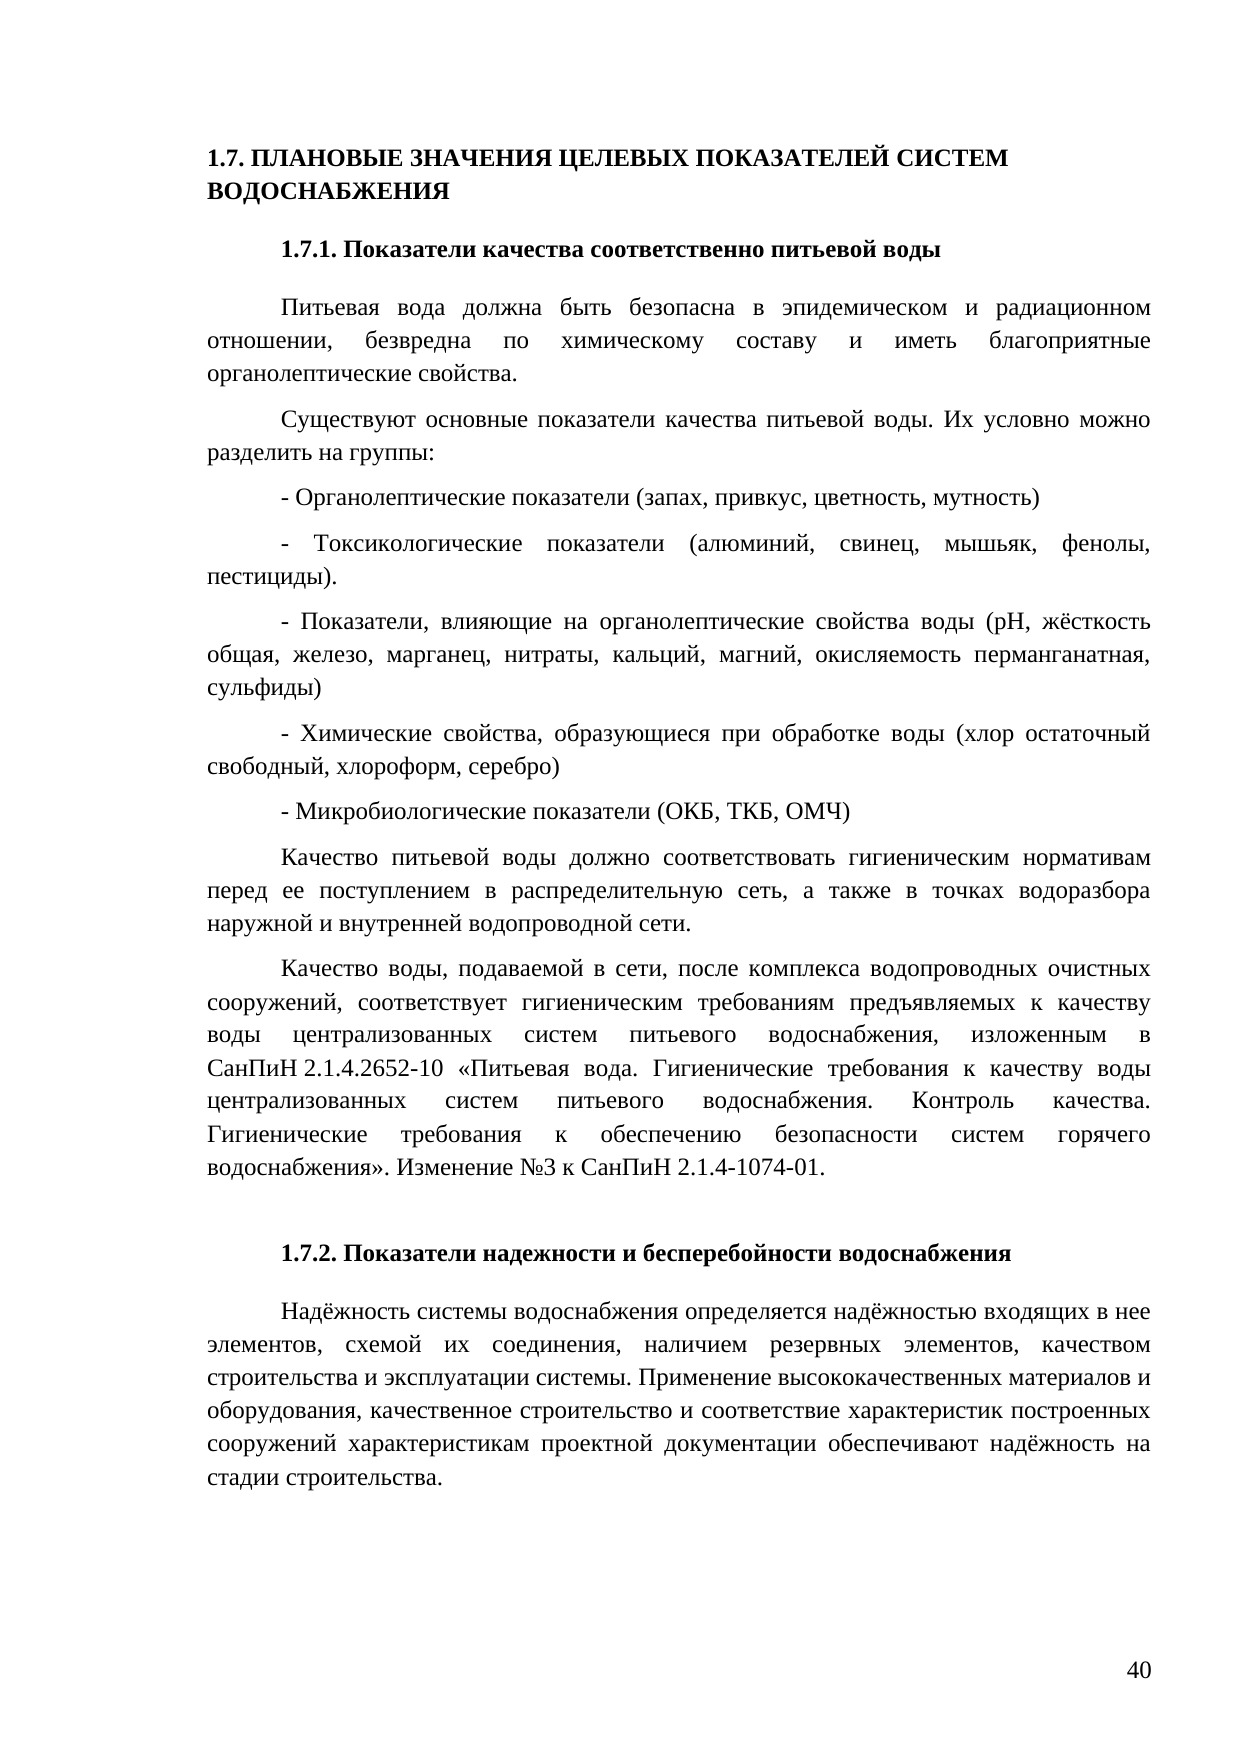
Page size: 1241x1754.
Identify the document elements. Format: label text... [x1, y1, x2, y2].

text Качество воды, подаваемой в сети, после комплекса водопроводных очистных сооружений, соответствует гигиеническим требованиям предъявляемых к качеству воды централизованных систем питьевого водоснабжения, изложенным в СанПиН 2.1.4.2652-10 «Питьевая вода. Гигиенические требования к качеству воды централизованных систем питьевого водоснабжения. Контроль качества. Гигиенические требования к обеспечению безопасности систем горячего водоснабжения». Изменение №3 к СанПиН 2.1.4-1074-01. [207, 953, 1152, 1180]
subtitle 1.7.1. Показатели качества соответственно питьевой воды [207, 234, 1152, 263]
text Надёжность системы водоснабжения определяется надёжностью входящих в нее элементов, схемой их соединения, наличием резервных элементов, качеством строительства и эксплуатации системы. Применение высококачественных материалов и оборудования, качественное строительство и соответствие характеристик построенных сооружений характеристикам проектной документации обеспечивают надёжность на стадии строительства. [207, 1296, 1152, 1490]
text - Показатели, влияющие на органолептические свойства воды (рН, жёсткость общая, железо, марганец, нитраты, кальций, магний, окисляемость перманганатная, сульфиды) [207, 606, 1152, 701]
subtitle 1.7.2. Показатели надежности и бесперебойности водоснабжения [207, 1238, 1152, 1267]
text - Химические свойства, образующиеся при обработке воды (хлор остаточный свободный, хлороформ, серебро) [207, 718, 1152, 780]
text Качество питьевой воды должно соответствовать гигиеническим нормативам перед ее поступлением в распределительную сеть, а также в точках водоразбора наружной и внутренней водопроводной сети. [207, 842, 1152, 937]
text - Токсикологические показатели (алюминий, свинец, мышьяк, фенолы, пестициды). [207, 528, 1152, 589]
subtitle 1.7. ПЛАНОВЫЕ ЗНАЧЕНИЯ ЦЕЛЕВЫХ ПОКАЗАТЕЛЕЙ СИСТЕМ ВОДОСНАБЖЕНИЯ [207, 143, 1152, 205]
text Существуют основные показатели качества питьевой воды. Их условно можно разделить на группы: [207, 404, 1152, 466]
text - Микробиологические показатели (ОКБ, ТКБ, ОМЧ) [207, 796, 1152, 825]
text - Органолептические показатели (запах, привкус, цветность, мутность) [207, 482, 1152, 511]
text Питьевая вода должна быть безопасна в эпидемическом и радиационном отношении, безвредна по химическому составу и иметь благоприятные органолептические свойства. [207, 292, 1152, 387]
